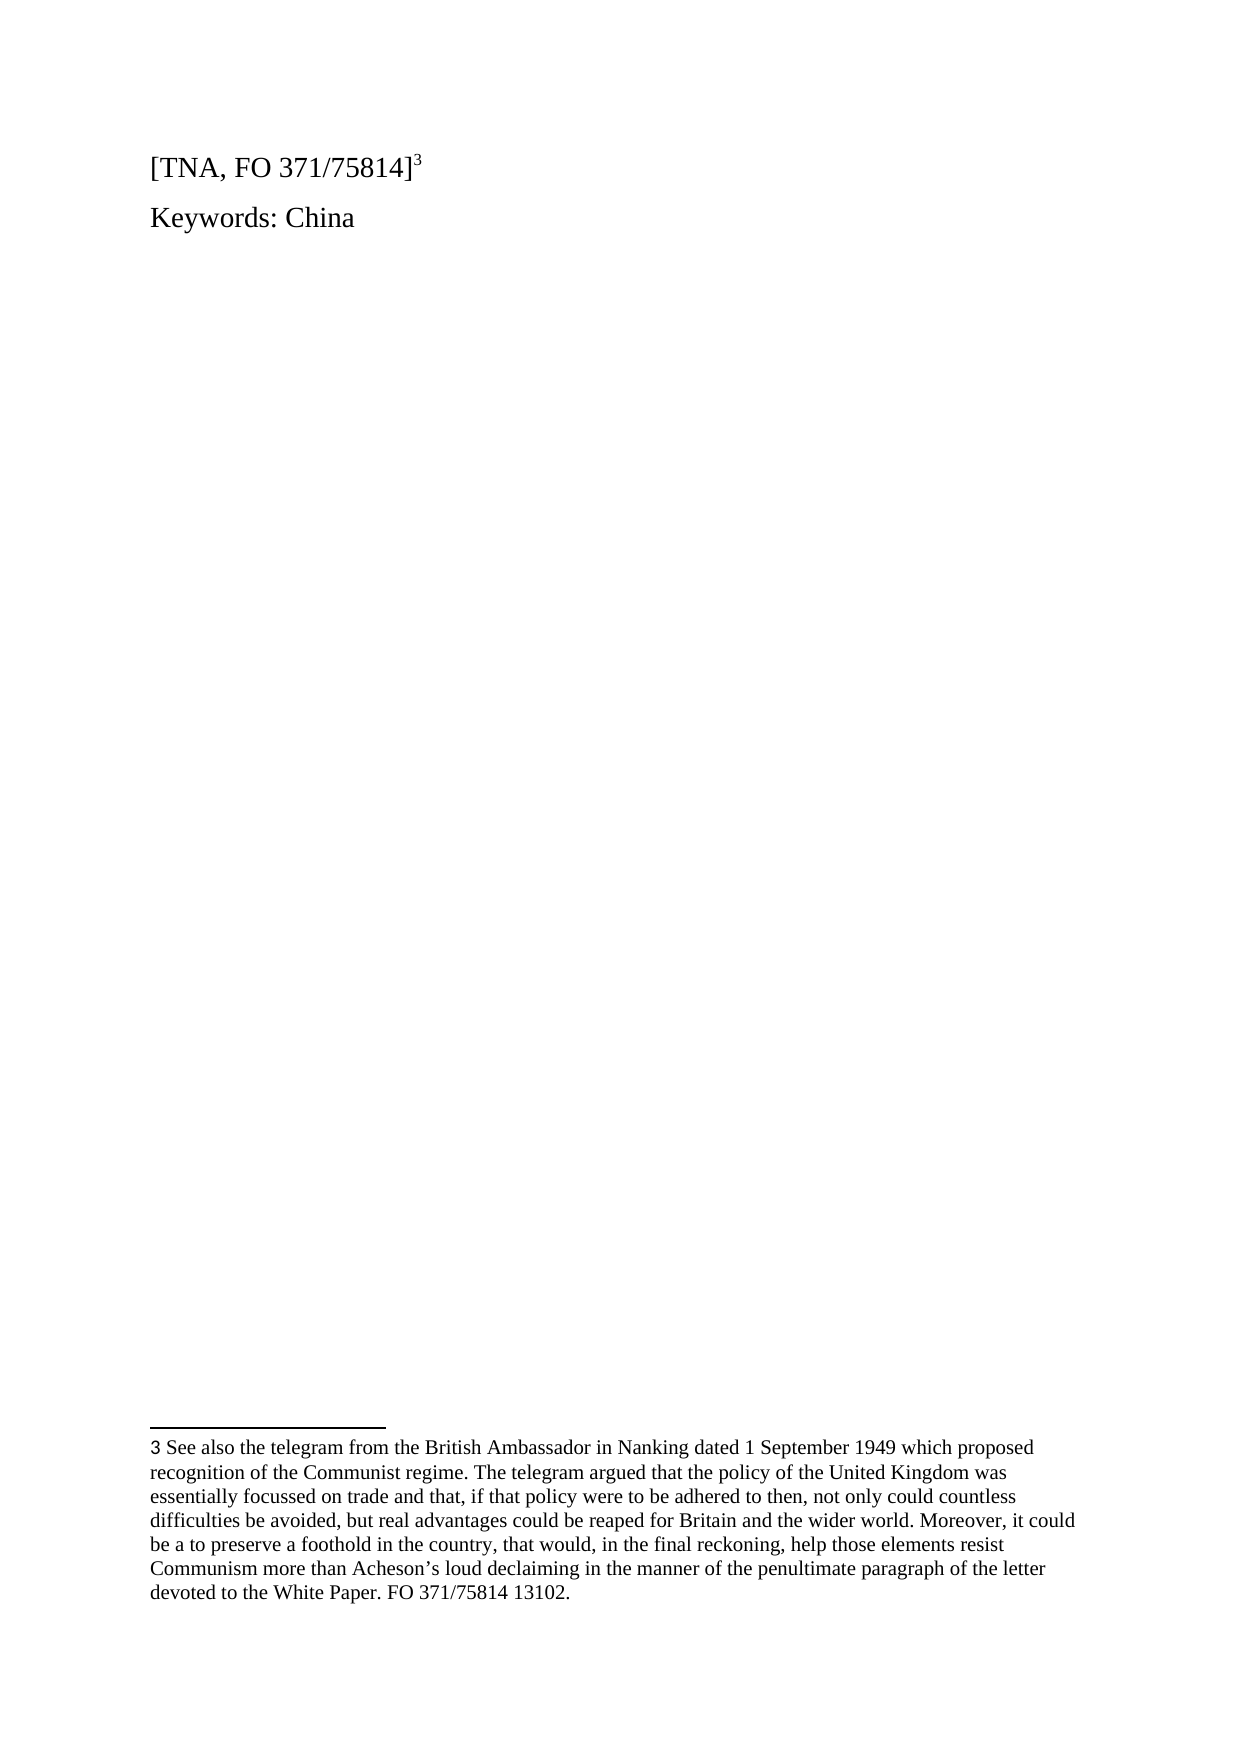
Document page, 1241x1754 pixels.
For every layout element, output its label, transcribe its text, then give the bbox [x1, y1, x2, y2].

text [TNA, FO 371/75814] [150, 150, 1090, 183]
text Keywords: China [150, 200, 1090, 234]
